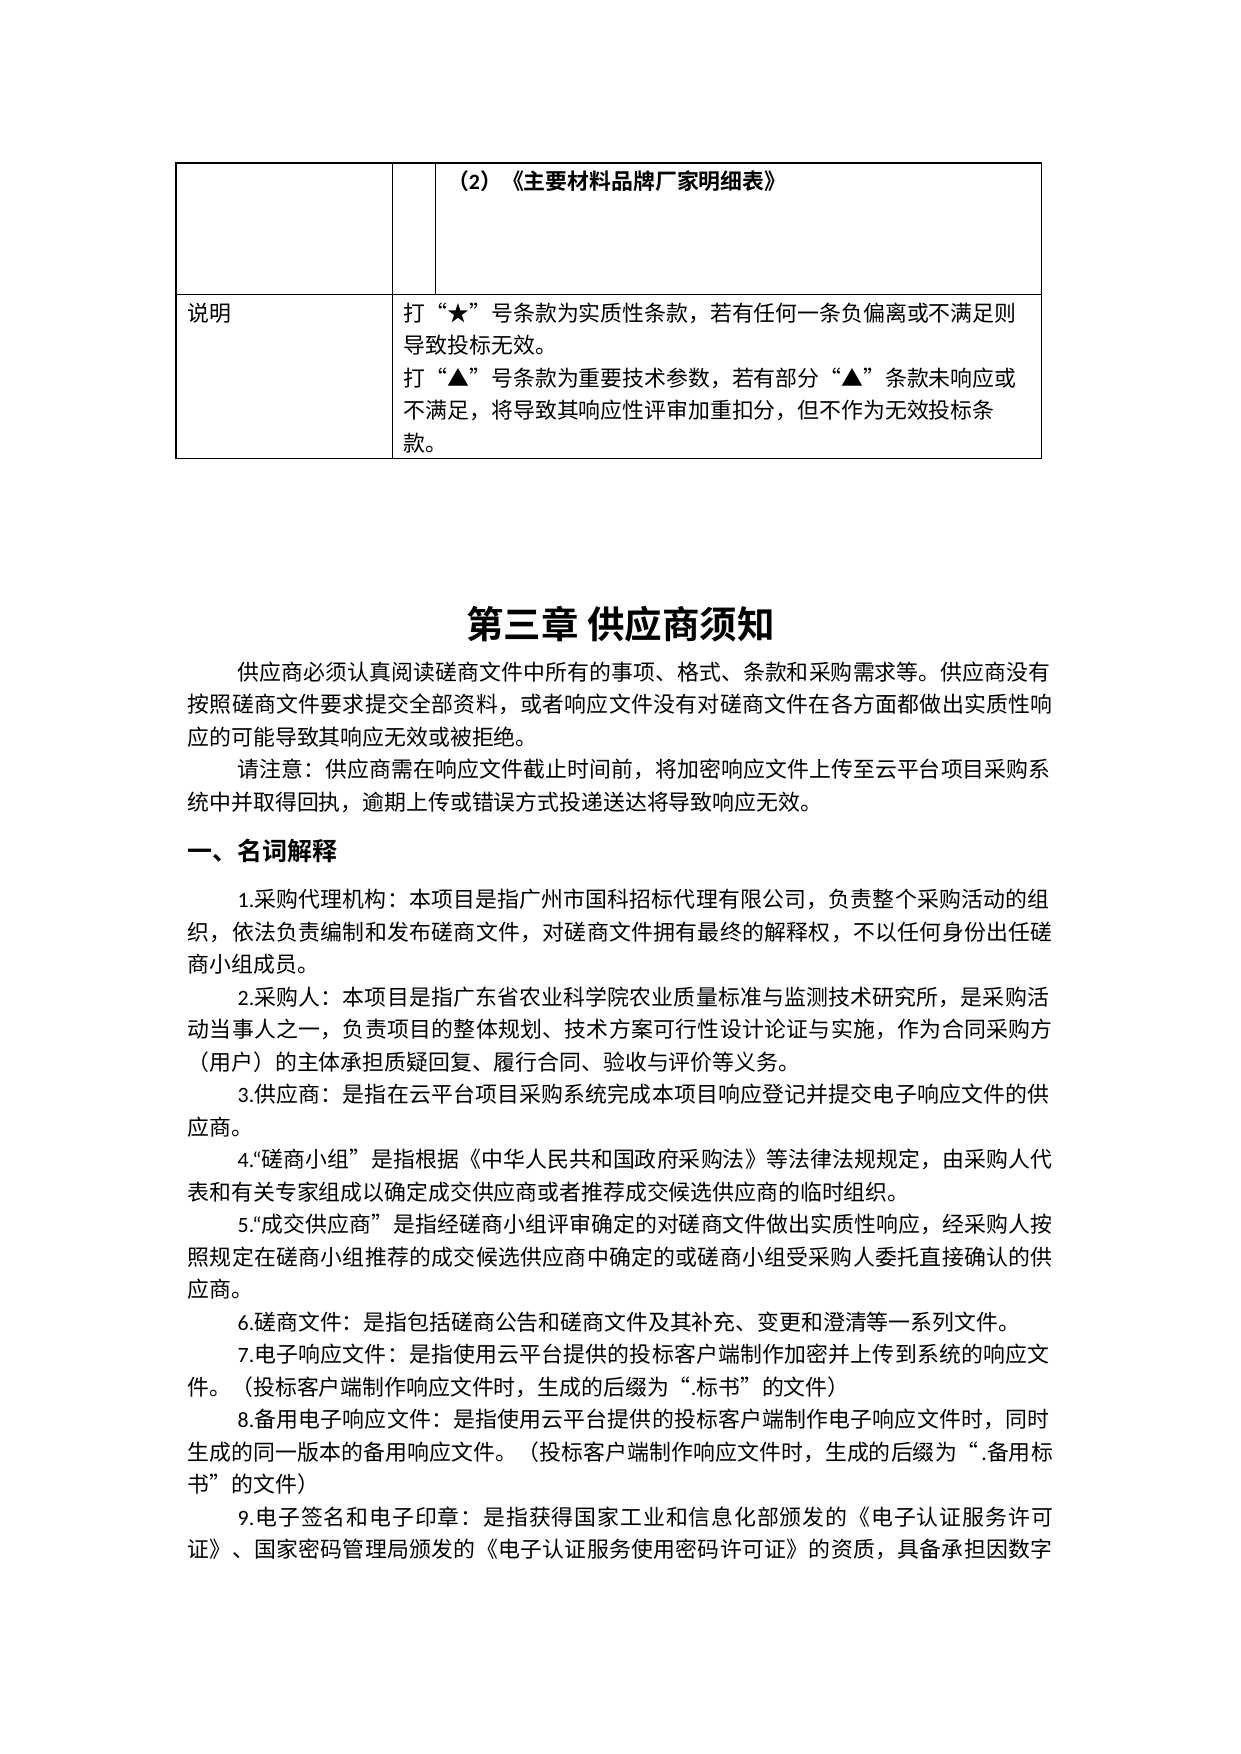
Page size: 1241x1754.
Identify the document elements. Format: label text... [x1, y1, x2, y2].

text 请注意：供应商需在响应文件截止时间前，将加密响应文件上传至云平台项目采购系统中并取得回执，逾期上传或错误方式投递送达将导致响应无效。 [187, 752, 1053, 817]
text 第三章 供应商须知 [187, 589, 1053, 654]
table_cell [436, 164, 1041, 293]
text 6.磋商文件：是指包括磋商公告和磋商文件及其补充、变更和澄清等一系列文件。 [187, 1304, 1053, 1337]
text 3.供应商：是指在云平台项目采购系统完成本项目响应登记并提交电子响应文件的供应商。 [187, 1077, 1053, 1142]
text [187, 1499, 1053, 1564]
text 4.“磋商小组”是指根据《中华人民共和国政府采购法》等法律法规规定，由采购人代表和有关专家组成以确定成交供应商或者推荐成交候选供应商的临时组织。 [187, 1142, 1053, 1207]
text 一、名词解释 [187, 817, 1053, 882]
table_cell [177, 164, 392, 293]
text 1.采购代理机构：本项目是指广州市国科招标代理有限公司，负责整个采购活动的组织，依法负责编制和发布磋商文件，对磋商文件拥有最终的解释权，不以任何身份出任磋商小组成员。 [187, 882, 1053, 979]
text 8.备用电子响应文件：是指使用云平台提供的投标客户端制作电子响应文件时，同时生成的同一版本的备用响应文件。（投标客户端制作响应文件时，生成的后缀为“.备用标书”的文件） [187, 1402, 1053, 1499]
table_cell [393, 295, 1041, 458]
text 供应商必须认真阅读磋商文件中所有的事项、格式、条款和采购需求等。供应商没有按照磋商文件要求提交全部资料，或者响应文件没有对磋商文件在各方面都做出实质性响应的可能导致其响应无效或被拒绝。 [187, 654, 1053, 752]
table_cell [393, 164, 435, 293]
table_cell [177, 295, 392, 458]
text 2.采购人：本项目是指广东省农业科学院农业质量标准与监测技术研究所，是采购活动当事人之一，负责项目的整体规划、技术方案可行性设计论证与实施，作为合同采购方（用户）的主体承担质疑回复、履行合同、验收与评价等义务。 [187, 979, 1053, 1077]
text 7.电子响应文件：是指使用云平台提供的投标客户端制作加密并上传到系统的响应文件。（投标客户端制作响应文件时，生成的后缀为“.标书”的文件） [187, 1337, 1053, 1402]
text 5.“成交供应商”是指经磋商小组评审确定的对磋商文件做出实质性响应，经采购人按照规定在磋商小组推荐的成交候选供应商中确定的或磋商小组受采购人委托直接确认的供应商。 [187, 1207, 1053, 1304]
